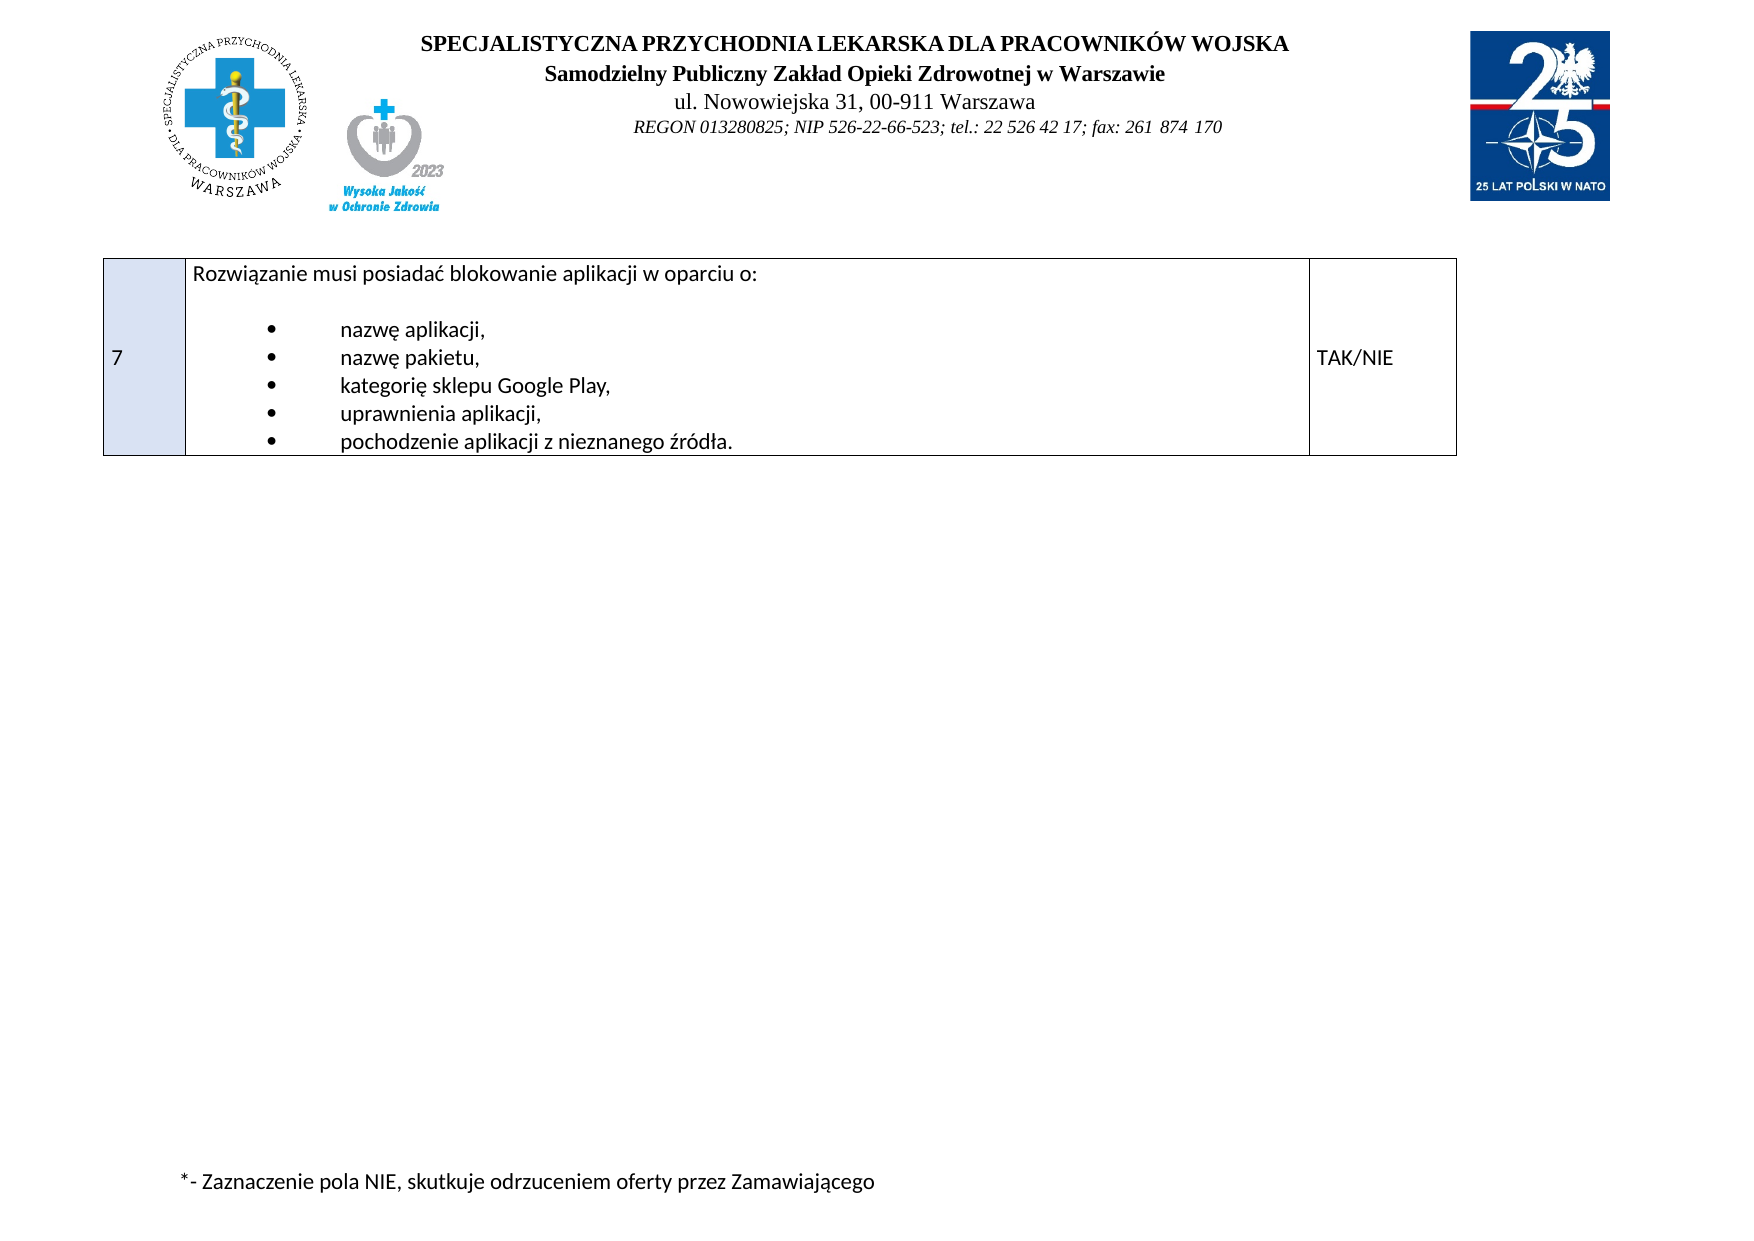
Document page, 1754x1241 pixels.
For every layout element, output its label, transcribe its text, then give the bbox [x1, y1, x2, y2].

picture [1470, 31, 1610, 201]
table_cell TAK/NIE [1310, 259, 1456, 455]
table_cell Rozwiązanie musi posiadać blokowanie aplikacji w oparciu o: nazwę aplikacji, nazwę pakietu, kategorię sklepu Google Play, uprawnienia aplikacji, pochodzenie aplikacji z nieznanego źródła. [186, 259, 1309, 455]
picture [140, 31, 454, 222]
table_cell 7 [104, 259, 185, 455]
